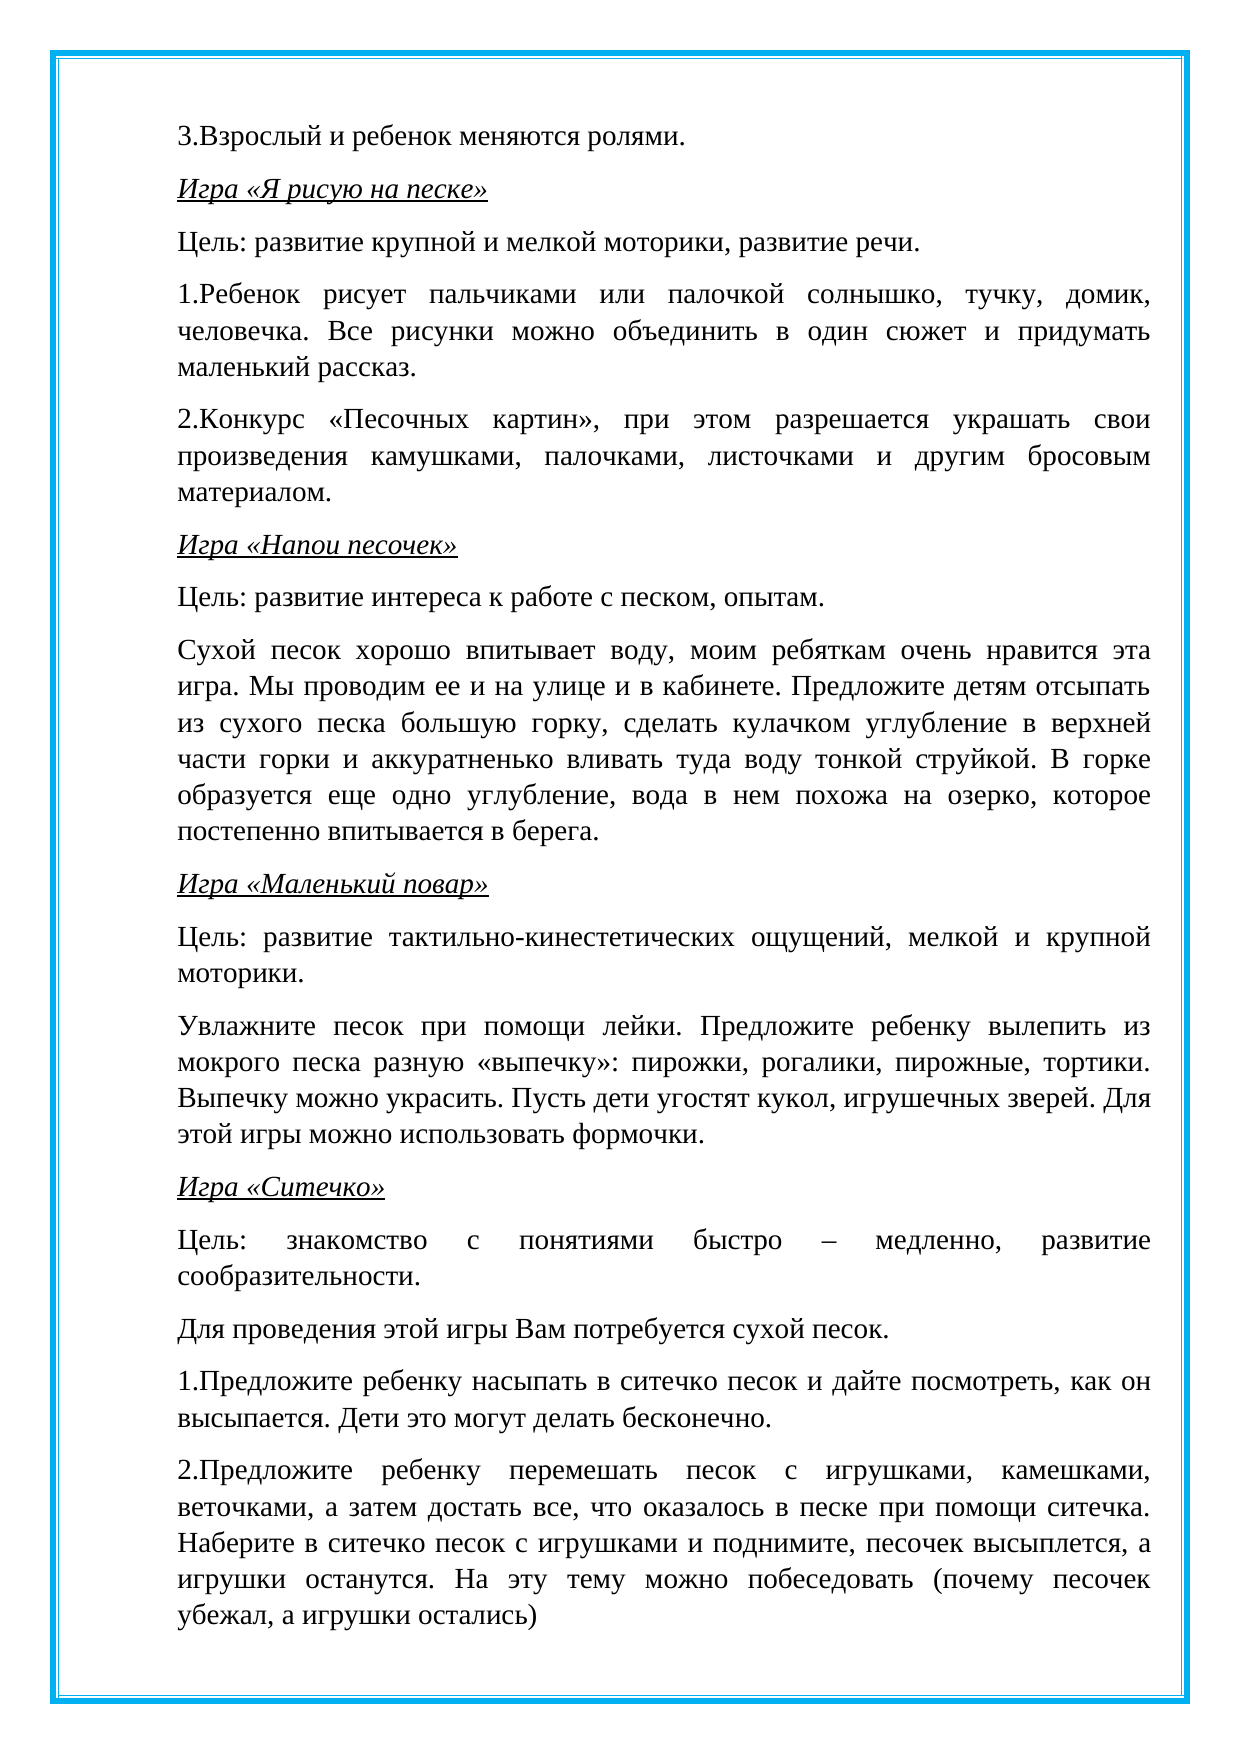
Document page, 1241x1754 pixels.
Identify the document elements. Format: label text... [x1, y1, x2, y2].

text 1.Ребенок рисует пальчиками или палочкой солнышко, тучку, домик, человечка. Все рисунки можно объединить в один сюжет и придумать маленький рассказ. [177, 277, 1152, 382]
text Игра «Напои песочек» [177, 527, 1152, 560]
text 1.Предложите ребенку насыпать в ситечко песок и дайте посмотреть, как он высыпается. Дети это могут делать бесконечно. [177, 1363, 1152, 1433]
text Игра «Я рисую на песке» [177, 171, 1152, 204]
text Цель: развитие крупной и мелкой моторики, развитие речи. [177, 224, 1152, 257]
text 3.Взрослый и ребенок меняются ролями. [177, 118, 1152, 152]
text Цель: развитие интереса к работе с песком, опытам. [177, 579, 1152, 613]
text Игра «Маленький повар» [177, 866, 1152, 899]
text Игра «Ситечко» [177, 1169, 1152, 1202]
text 2.Конкурс «Песочных картин», при этом разрешается украшать свои произведения камушками, палочками, листочками и другим бросовым материалом. [177, 402, 1152, 507]
text Для проведения этой игры Вам потребуется сухой песок. [177, 1311, 1152, 1344]
text Увлажните песок при помощи лейки. Предложите ребенку вылепить из мокрого песка разную «выпечку»: пирожки, рогалики, пирожные, тортики. Выпечку можно украсить. Пусть дети угостят кукол, игрушечных зверей. Для этой игры можно использовать формочки. [177, 1008, 1152, 1150]
text Сухой песок хорошо впитывает воду, моим ребяткам очень нравится эта игра. Мы проводим ее и на улице и в кабинете. Предложите детям отсыпать из сухого песка большую горку, сделать кулачком углубление в верхней части горки и аккуратненько вливать туда воду тонкой струйкой. В горке образуется еще одно углубление, вода в нем похожа на озерко, которое постепенно впитывается в берега. [177, 632, 1152, 847]
text Цель: знакомство с понятиями быстро – медленно, развитие сообразительности. [177, 1222, 1152, 1291]
text 2.Предложите ребенку перемешать песок с игрушками, камешками, веточками, а затем достать все, что оказалось в песке при помощи ситечка. Наберите в ситечко песок с игрушками и поднимите, песочек высыплется, а игрушки останутся. На эту тему можно побеседовать (почему песочек убежал, а игрушки остались) [177, 1452, 1152, 1631]
text Цель: развитие тактильно-кинестетических ощущений, мелкой и крупной моторики. [177, 919, 1152, 988]
